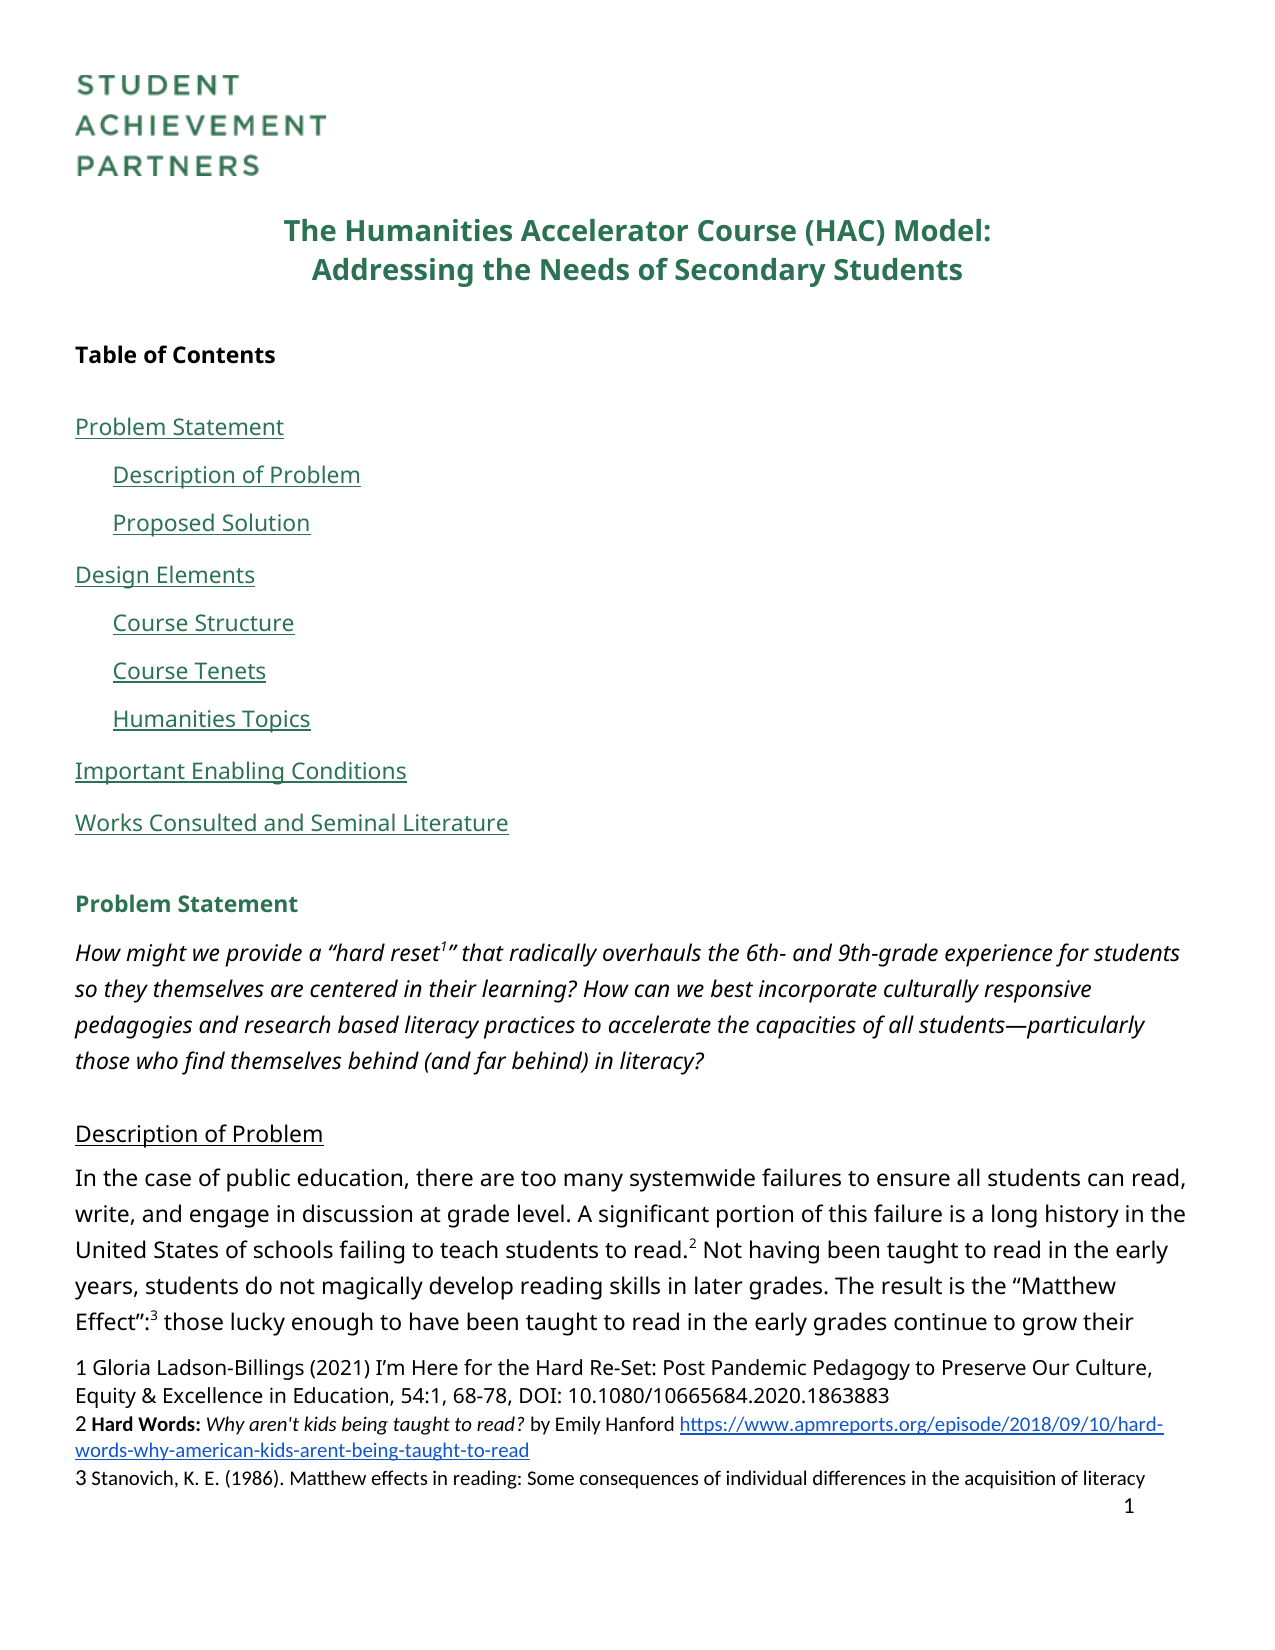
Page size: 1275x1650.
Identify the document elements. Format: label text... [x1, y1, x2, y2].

subtitle Problem Statement [75, 888, 1200, 920]
text Table of Contents [75, 339, 1200, 370]
picture [75, 75, 326, 176]
subtitle Description of Problem [75, 1118, 1200, 1149]
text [75, 1162, 1200, 1337]
text How might we provide a “hard reset” that radically overhauls the 6th- and 9th-grade experience for students so they themselves are centered in their learning? How can we best incorporate culturally responsive pedagogies and research based literacy practices to accelerate the capacities of all students—particularly those who find themselves behind (and far behind) in literacy? [75, 937, 1200, 1076]
text Addressing the Needs of Secondary Students [75, 249, 1200, 289]
text The Humanities Accelerator Course (HAC) Model: [75, 210, 1200, 249]
